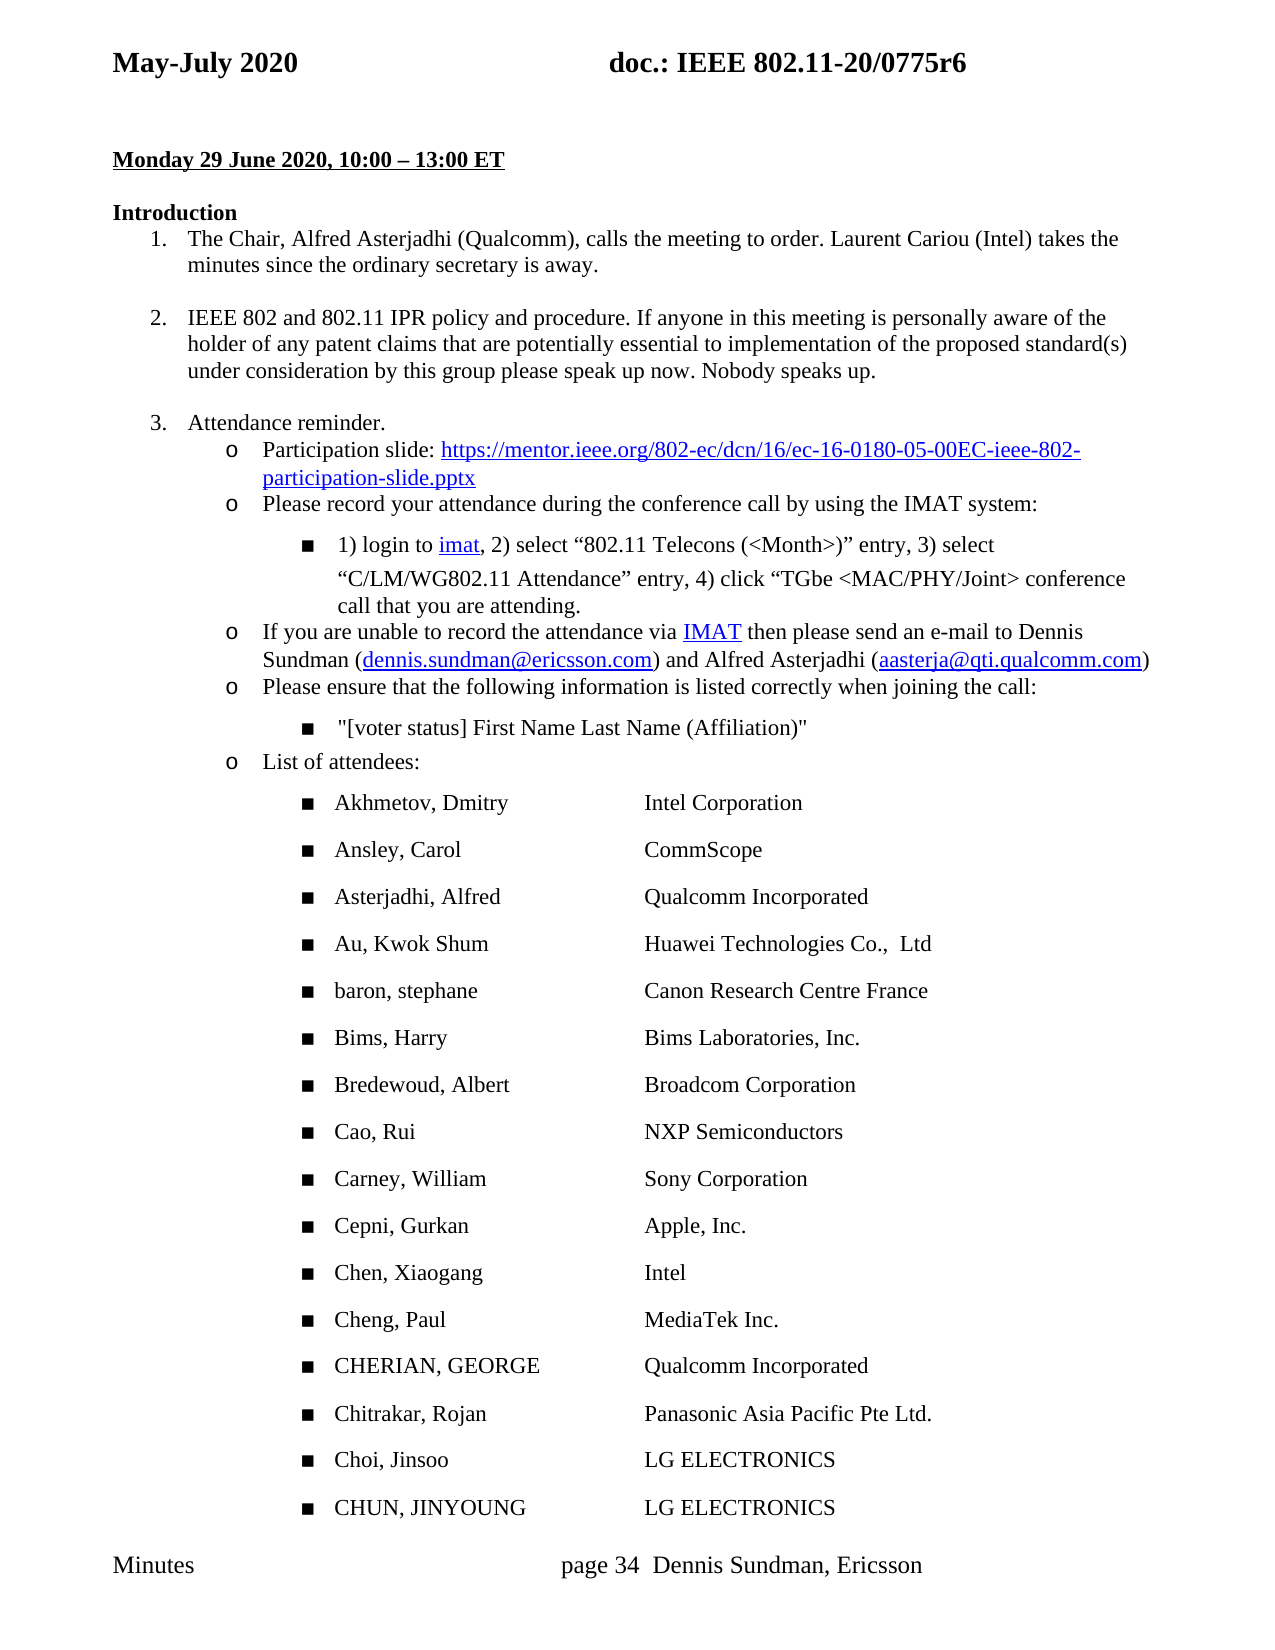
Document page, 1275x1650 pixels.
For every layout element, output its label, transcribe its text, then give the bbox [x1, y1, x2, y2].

list Au, Kwok Shum Huawei Technologies Co., Ltd [300, 917, 1162, 964]
list Bims, Harry Bims Laboratories, Inc. [300, 1011, 1162, 1058]
list CHUN, JINYOUNG LG ELECTRONICS [300, 1481, 1162, 1528]
list Cao, Rui NXP Semiconductors [300, 1105, 1162, 1152]
list Please record your attendance during the conference call by using the IMAT system: [225, 490, 1162, 518]
list Chen, Xiaogang Intel [300, 1246, 1162, 1293]
list Chitrakar, Rojan Panasonic Asia Pacific Pte Ltd. [300, 1387, 1162, 1434]
subtitle Monday 29 June 2020, 10:00 – 13:00 ET [112, 146, 1162, 172]
list "[voter status] First Name Last Name (Affiliation)" [300, 701, 1162, 748]
list Attendance reminder. [150, 409, 1162, 436]
list Cheng, Paul MediaTek Inc. [300, 1293, 1162, 1340]
list Akhmetov, Dmitry Intel Corporation [300, 776, 1162, 823]
list Asterjadhi, Alfred Qualcomm Incorporated [300, 870, 1162, 917]
list baron, stephane Canon Research Centre France [300, 964, 1162, 1011]
list IEEE 802 and 802.11 IPR policy and procedure. If anyone in this meeting is personally aware of the holder of any patent claims that are potentially essential to implementation of the proposed standard(s) under consideration by this group please speak up now. Nobody speaks up. [150, 304, 1162, 383]
list 1) login to imat, 2) select “802.11 Telecons (<Month>)” entry, 3) select “C/LM/WG802.11 Attendance” entry, 4) click “TGbe <MAC/PHY/Joint> conference call that you are attending. [300, 518, 1162, 618]
list CHERIAN, GEORGE Qualcomm Incorporated [300, 1340, 1162, 1387]
list Carney, William Sony Corporation [300, 1152, 1162, 1199]
list Bredewoud, Albert Broadcom Corporation [300, 1058, 1162, 1105]
list Please ensure that the following information is listed correctly when joining the call: [225, 673, 1162, 701]
list Cepni, Gurkan Apple, Inc. [300, 1199, 1162, 1246]
list If you are unable to record the attendance via IMAT then please send an e-mail to Dennis Sundman (dennis.sundman@ericsson.com) and Alfred Asterjadhi (aasterja@qti.qualcomm.com) [225, 618, 1162, 673]
text Introduction [112, 198, 1162, 225]
list List of attendees: [225, 748, 1162, 776]
list The Chair, Alfred Asterjadhi (Qualcomm), calls the meeting to order. Laurent Cariou (Intel) takes the minutes since the ordinary secretary is away. [150, 225, 1162, 278]
list Choi, Jinsoo LG ELECTRONICS [300, 1434, 1162, 1481]
list Participation slide: https://mentor.ieee.org/802-ec/dcn/16/ec-16-0180-05-00EC-ieee-802-participation-slide.pptx [225, 436, 1162, 490]
list Ansley, Carol CommScope [300, 823, 1162, 870]
